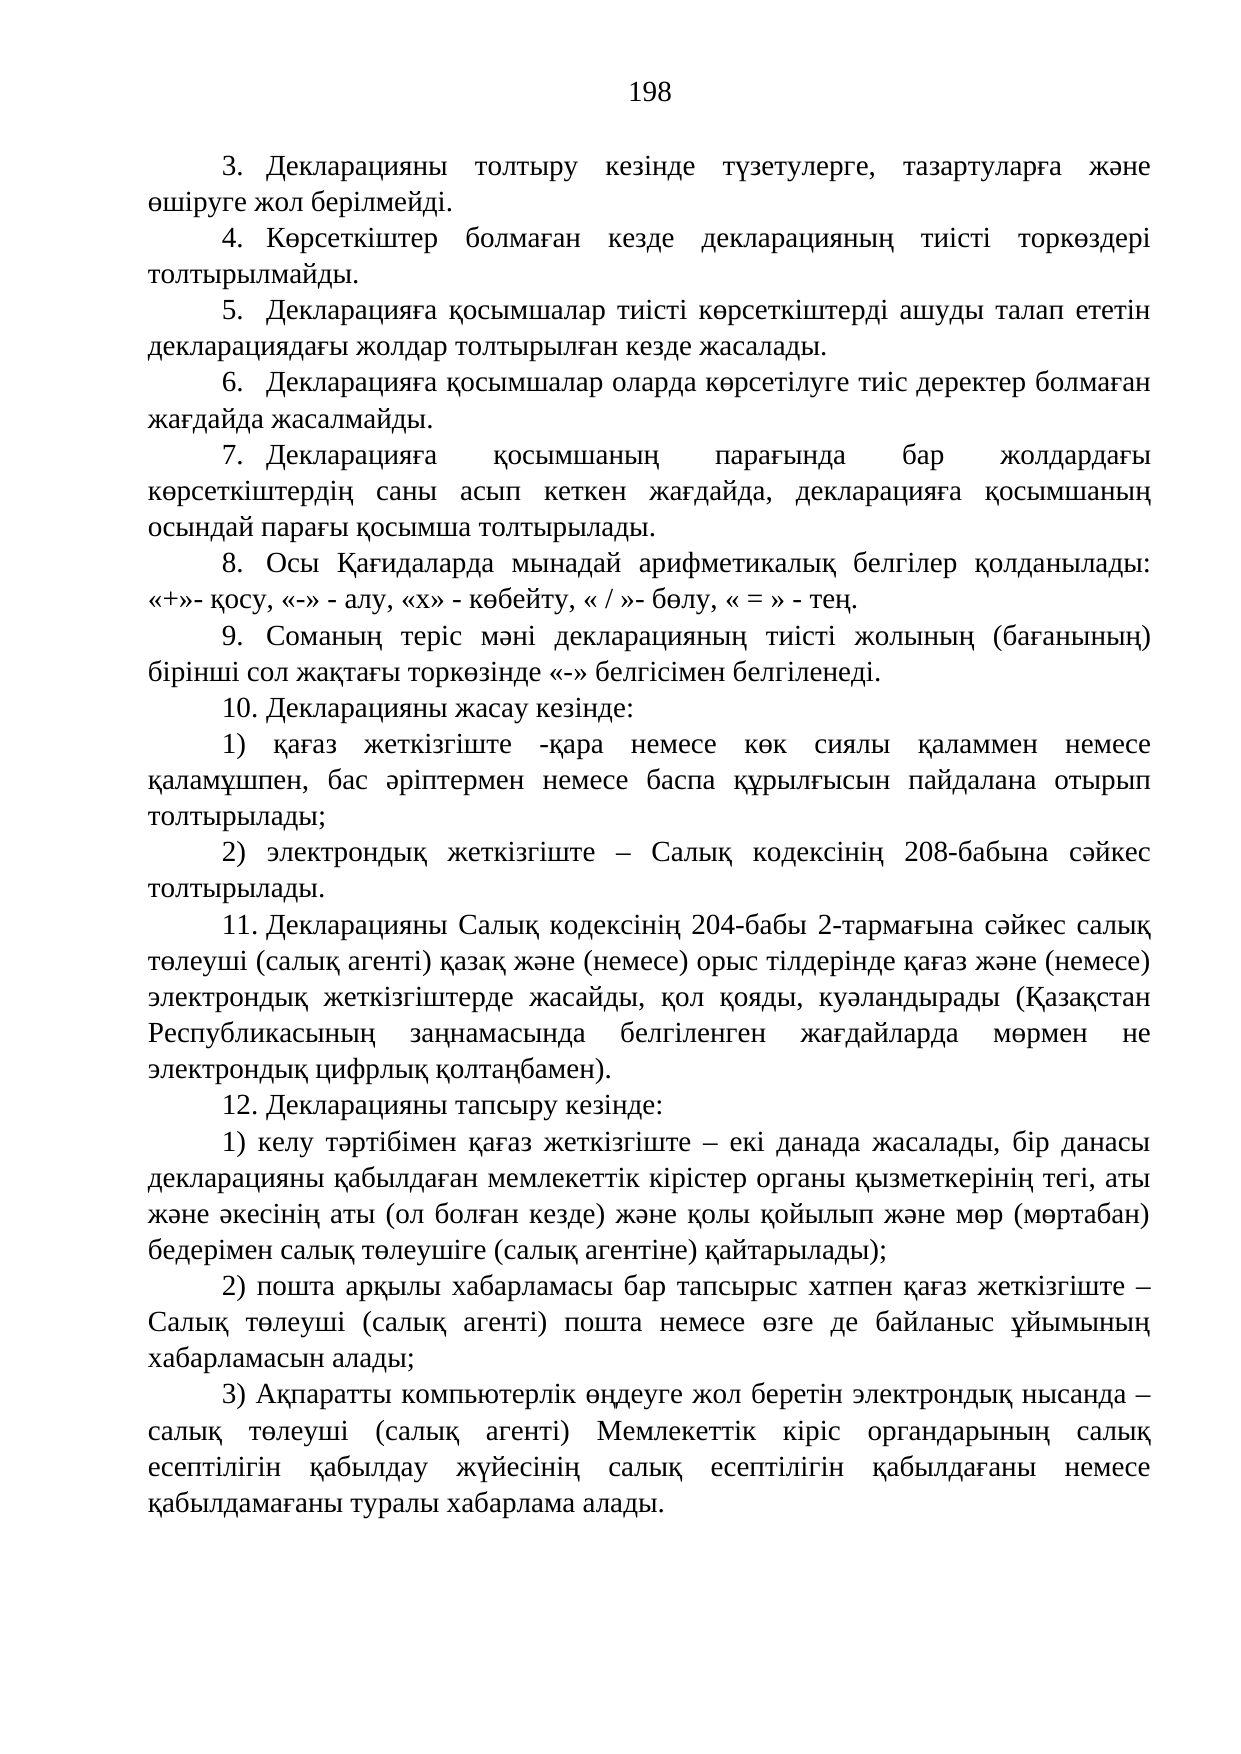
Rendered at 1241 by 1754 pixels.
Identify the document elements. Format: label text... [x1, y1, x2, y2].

list Декларацияны толтыру кезінде түзетулерге, тазартуларға және өшіруге жол берілмейді. [148, 148, 1152, 217]
list Декларацияға қосымшалар тиісті көрсеткіштерді ашуды талап ететін декларациядағы жолдар толтырылған кезде жасалады. [148, 292, 1152, 362]
list Осы Қағидаларда мынадай арифметикалық белгілер қолданылады: «+»- қосу, «-» - алу, «х» - көбейту, « / »- бөлу, « = » - тең. [148, 545, 1152, 615]
list Декларацияны Салық кодексінің 204-бабы 2-тармағына сәйкес салық төлеуші (салық агенті) қазақ және (немесе) орыс тілдерінде қағаз және (немесе) электрондық жеткізгіштерде жасайды, қол қояды, куәландырады (Қазақстан Республикасының заңнамасында белгіленген жағдайларда мөрмен не электрондық цифрлық қолтаңбамен). [148, 907, 1152, 1085]
text 2) электрондық жеткізгіште – Салық кодексінің 208-бабына сәйкес толтырылады. [148, 834, 1152, 904]
text 2) пошта арқылы хабарламасы бар тапсырыс хатпен қағаз жеткізгіште – Салық төлеуші (салық агенті) пошта немесе өзге де байланыс ұйымының хабарламасын алады; [148, 1268, 1152, 1374]
text 1) келу тәртібімен қағаз жеткізгіште – екі данада жасалады, бір данасы декларацияны қабылдаған мемлекеттік кірістер органы қызметкерінің тегі, аты және әкесінің аты (ол болған кезде) және қолы қойылып және мөр (мөртабан) бедерімен салық төлеушіге (салық агентіне) қайтарылады); [148, 1124, 1152, 1266]
text 1) қағаз жеткізгіште -қара немесе көк сиялы қаламмен немесе қаламұшпен, бас әріптермен немесе баспа құрылғысын пайдалана отырып толтырылады; [148, 726, 1152, 832]
list Декларацияға қосымшалар оларда көрсетілуге тиіс деректер болмаған жағдайда жасалмайды. [148, 364, 1152, 434]
text 3) Ақпаратты компьютерлік өңдеуге жол беретін электрондық нысанда – салық төлеуші (салық агенті) Мемлекеттік кіріс органдарының салық есептілігін қабылдау жүйесінің салық есептілігін қабылдағаны немесе қабылдамағаны туралы хабарлама алады. [148, 1377, 1152, 1519]
list Декларацияны тапсыру кезінде: [148, 1087, 1152, 1121]
list Декларацияны жасау кезінде: [148, 690, 1152, 723]
list Көрсеткіштер болмаған кезде декларацияның тиісті торкөздері толтырылмайды. [148, 220, 1152, 290]
list Соманың теріс мәні декларацияның тиісті жолының (бағанының) бірінші сол жақтағы торкөзінде «-» белгісімен белгіленеді. [148, 618, 1152, 687]
list Декларацияға қосымшаның парағында бар жолдардағы көрсеткіштердің саны асып кеткен жағдайда, декларацияға қосымшаның осындай парағы қосымша толтырылады. [148, 437, 1152, 543]
